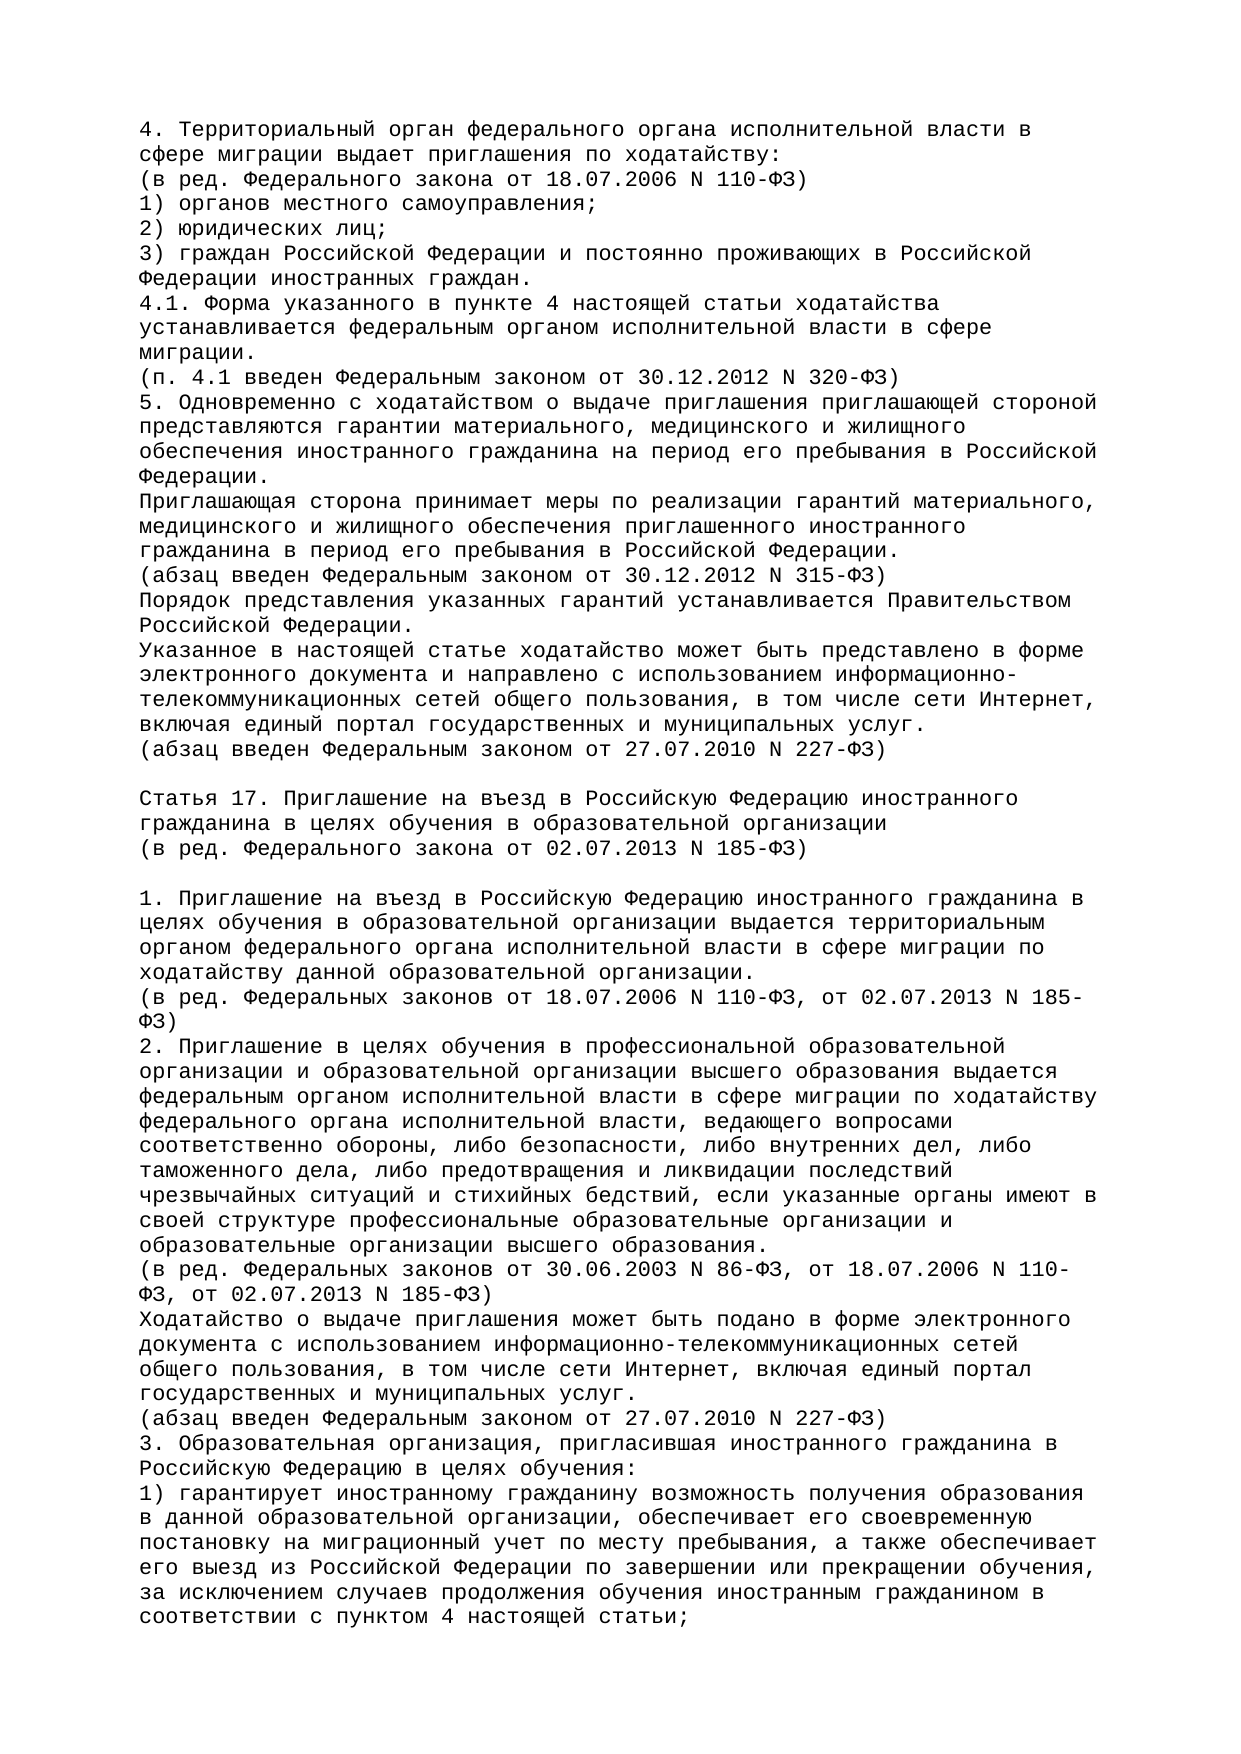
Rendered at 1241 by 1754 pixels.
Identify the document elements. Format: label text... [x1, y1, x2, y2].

text Порядок представления указанных гарантий устанавливается Правительством Российской Федерации. [139, 589, 1101, 639]
text Указанное в настоящей статье ходатайство может быть представлено в форме электронного документа и направлено с использованием информационно-телекоммуникационных сетей общего пользования, в том числе сети Интернет, включая единый портал государственных и муниципальных услуг. [139, 639, 1101, 738]
text 1) гарантирует иностранному гражданину возможность получения образования в данной образовательной организации, обеспечивает его своевременную постановку на миграционный учет по месту пребывания, а также обеспечивает его выезд из Российской Федерации по завершении или прекращении обучения, за исключением случаев продолжения обучения иностранным гражданином в соответствии с пунктом 4 настоящей статьи; [139, 1482, 1101, 1630]
text Ходатайство о выдаче приглашения может быть подано в форме электронного документа с использованием информационно-телекоммуникационных сетей общего пользования, в том числе сети Интернет, включая единый портал государственных и муниципальных услуг. [139, 1308, 1101, 1407]
text 2. Приглашение в целях обучения в профессиональной образовательной организации и образовательной организации высшего образования выдается федеральным органом исполнительной власти в сфере миграции по ходатайству федерального органа исполнительной власти, ведающего вопросами соответственно обороны, либо безопасности, либо внутренних дел, либо таможенного дела, либо предотвращения и ликвидации последствий чрезвычайных ситуаций и стихийных бедствий, если указанные органы имеют в своей структуре профессиональные образовательные организации и образовательные организации высшего образования. [139, 1035, 1101, 1258]
text 3) граждан Российской Федерации и постоянно проживающих в Российской Федерации иностранных граждан. [139, 242, 1101, 292]
text 1) органов местного самоуправления; [139, 192, 1101, 217]
text (абзац введен Федеральным законом от 30.12.2012 N 315-ФЗ) [139, 564, 1101, 589]
text 3. Образовательная организация, пригласившая иностранного гражданина в Российскую Федерацию в целях обучения: [139, 1432, 1101, 1482]
text (абзац введен Федеральным законом от 27.07.2010 N 227-ФЗ) [139, 1407, 1101, 1432]
text (п. 4.1 введен Федеральным законом от 30.12.2012 N 320-ФЗ) [139, 366, 1101, 391]
text Приглашающая сторона принимает меры по реализации гарантий материального, медицинского и жилищного обеспечения приглашенного иностранного гражданина в период его пребывания в Российской Федерации. [139, 490, 1101, 564]
text (абзац введен Федеральным законом от 27.07.2010 N 227-ФЗ) [139, 738, 1101, 763]
text 5. Одновременно с ходатайством о выдаче приглашения приглашающей стороной представляются гарантии материального, медицинского и жилищного обеспечения иностранного гражданина на период его пребывания в Российской Федерации. [139, 391, 1101, 490]
text (в ред. Федерального закона от 02.07.2013 N 185-ФЗ) [139, 837, 1101, 862]
text 4. Территориальный орган федерального органа исполнительной власти в сфере миграции выдает приглашения по ходатайству: [139, 118, 1101, 168]
text 4.1. Форма указанного в пункте 4 настоящей статьи ходатайства устанавливается федеральным органом исполнительной власти в сфере миграции. [139, 292, 1101, 366]
text (в ред. Федеральных законов от 30.06.2003 N 86-ФЗ, от 18.07.2006 N 110-ФЗ, от 02.07.2013 N 185-ФЗ) [139, 1258, 1101, 1308]
text (в ред. Федерального закона от 18.07.2006 N 110-ФЗ) [139, 168, 1101, 192]
text (в ред. Федеральных законов от 18.07.2006 N 110-ФЗ, от 02.07.2013 N 185-ФЗ) [139, 986, 1101, 1035]
text 2) юридических лиц; [139, 217, 1101, 242]
text Статья 17. Приглашение на въезд в Российскую Федерацию иностранного гражданина в целях обучения в образовательной организации [139, 787, 1101, 837]
text 1. Приглашение на въезд в Российскую Федерацию иностранного гражданина в целях обучения в образовательной организации выдается территориальным органом федерального органа исполнительной власти в сфере миграции по ходатайству данной образовательной организации. [139, 887, 1101, 986]
